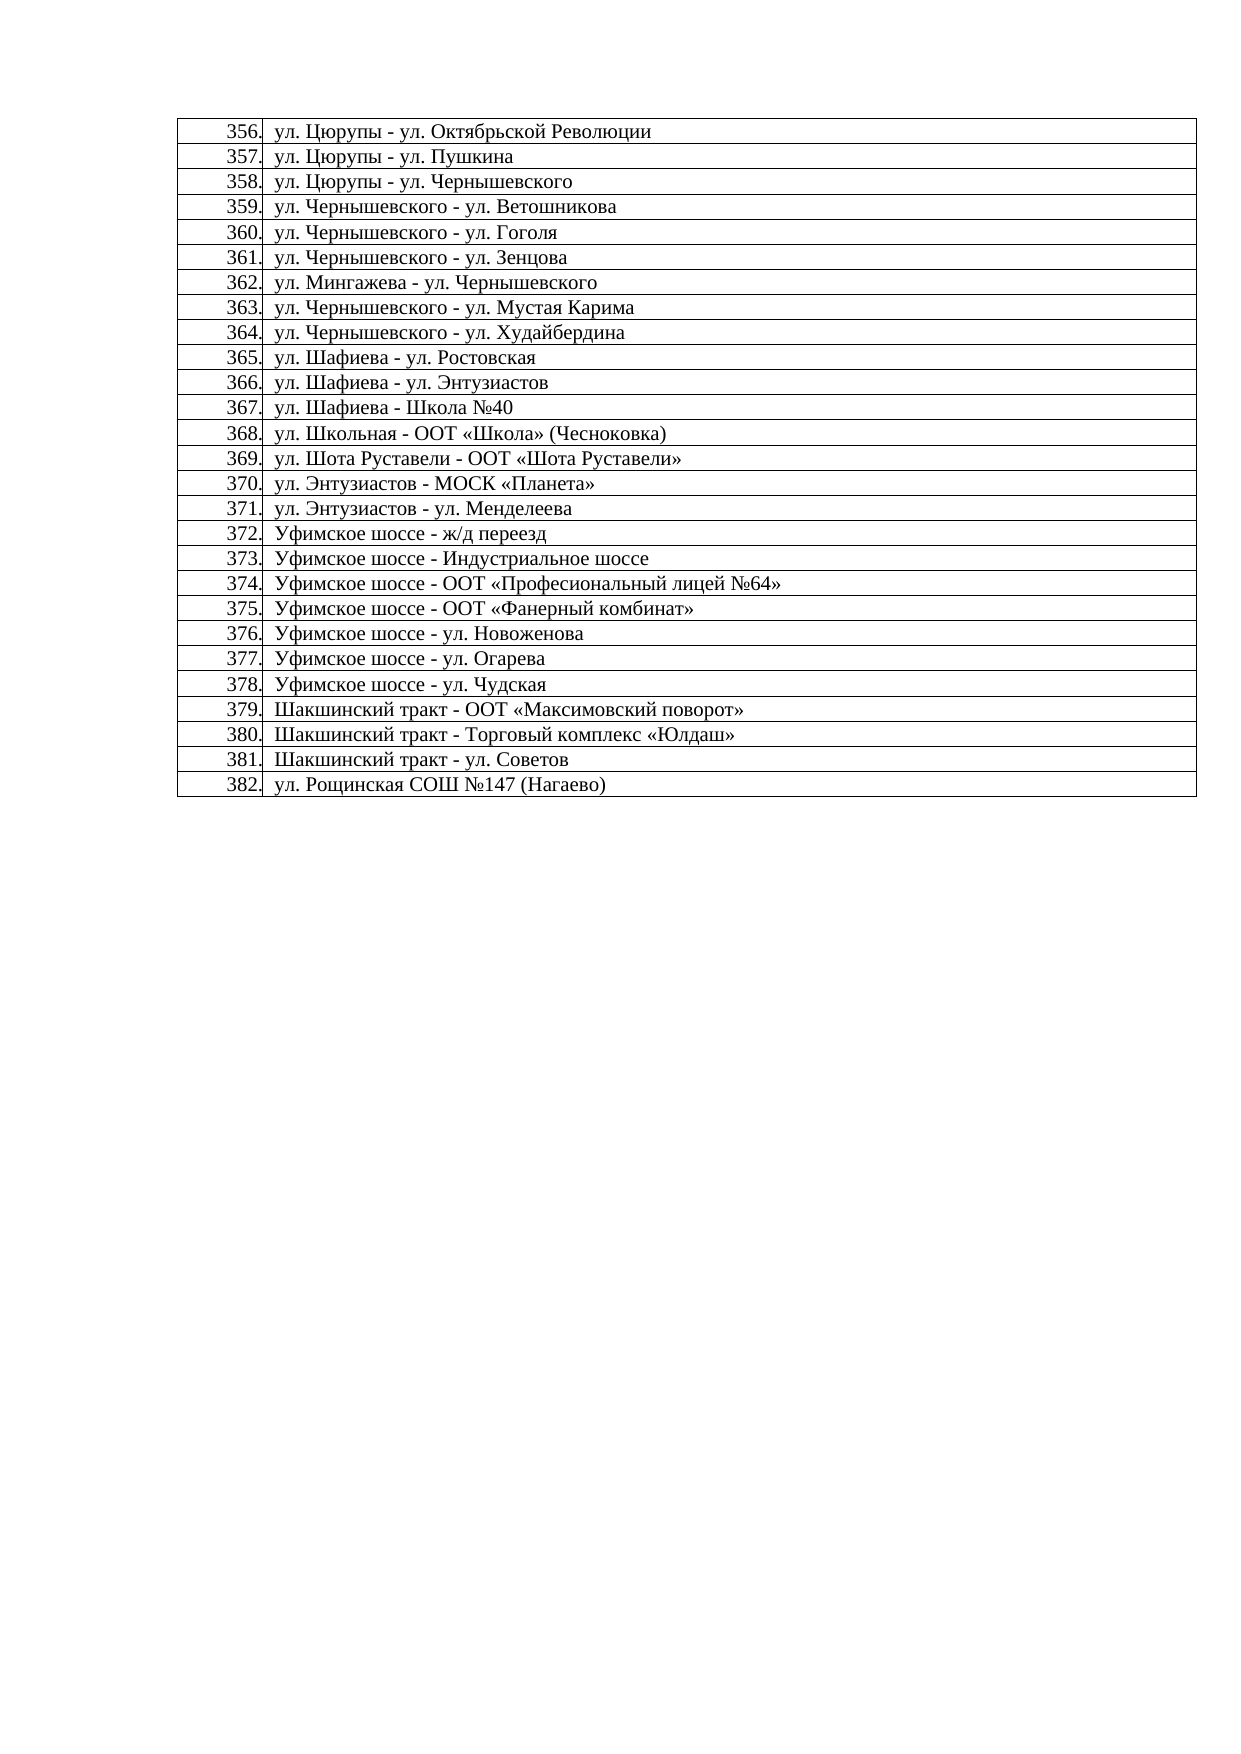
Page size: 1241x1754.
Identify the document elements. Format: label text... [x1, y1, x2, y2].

table_cell ул. Шота Руставели - ООТ «Шота Руставели» [263, 446, 1196, 469]
table_cell ул. Шафиева - ул. Энтузиастов [263, 370, 1196, 394]
table_cell Уфимское шоссе - ул. Новоженова [263, 621, 1196, 645]
table_cell ул. Чернышевского - ул. Ветошникова [263, 195, 1196, 218]
table_cell [178, 722, 262, 746]
table_cell [178, 521, 262, 545]
table_cell ул. Цюрупы - ул. Октябрьской Революции [263, 119, 1196, 143]
table_cell [178, 144, 262, 168]
table_cell [178, 471, 262, 495]
table_cell ул. Энтузиастов - МОСК «Планета» [263, 471, 1196, 495]
table_cell Уфимское шоссе - ул. Огарева [263, 646, 1196, 670]
table_cell [178, 169, 262, 193]
table_cell [178, 671, 262, 696]
table_cell [178, 546, 262, 570]
table_cell Уфимское шоссе - ООТ «Фанерный комбинат» [263, 596, 1196, 620]
table_cell [178, 270, 262, 294]
table_cell ул. Энтузиастов - ул. Менделеева [263, 496, 1196, 520]
table_cell ул. Чернышевского - ул. Худайбердина [263, 320, 1196, 344]
table_cell [178, 370, 262, 394]
table_cell Уфимское шоссе - Индустриальное шоссе [263, 546, 1196, 570]
table_cell [178, 772, 262, 796]
table_cell [178, 496, 262, 520]
table_cell [178, 446, 262, 469]
table_cell ул. Школьная - ООТ «Школа» (Чесноковка) [263, 420, 1196, 444]
table_cell ул. Рощинская СОШ №147 (Нагаево) [263, 772, 1196, 796]
table_cell ул. Чернышевского - ул. Мустая Карима [263, 295, 1196, 319]
table_cell ул. Шафиева - Школа №40 [263, 395, 1196, 419]
table_cell [178, 571, 262, 595]
table_cell Уфимское шоссе - ООТ «Професиональный лицей №64» [263, 571, 1196, 595]
table_cell [178, 295, 262, 319]
table_cell [178, 697, 262, 721]
table_cell [178, 621, 262, 645]
table_cell ул. Чернышевского - ул. Гоголя [263, 220, 1196, 244]
table_cell Шакшинский тракт - ул. Советов [263, 747, 1196, 771]
table_cell [178, 420, 262, 444]
table_cell ул. Шафиева - ул. Ростовская [263, 345, 1196, 369]
table_cell [178, 220, 262, 244]
table_cell ул. Цюрупы - ул. Чернышевского [263, 169, 1196, 193]
table_cell Уфимское шоссе - ул. Чудская [263, 671, 1196, 696]
table_cell ул. Чернышевского - ул. Зенцова [263, 245, 1196, 269]
table_cell [178, 119, 262, 143]
table_cell [178, 747, 262, 771]
table_cell [178, 395, 262, 419]
table_cell [178, 320, 262, 344]
table_cell ул. Цюрупы - ул. Пушкина [263, 144, 1196, 168]
table_cell [178, 646, 262, 670]
table_cell [178, 596, 262, 620]
table_cell Шакшинский тракт - Торговый комплекс «Юлдаш» [263, 722, 1196, 746]
table_cell [178, 245, 262, 269]
table_cell ул. Мингажева - ул. Чернышевского [263, 270, 1196, 294]
table_cell [178, 345, 262, 369]
table_cell Уфимское шоссе - ж/д переезд [263, 521, 1196, 545]
table_cell [178, 195, 262, 218]
table_cell Шакшинский тракт - ООТ «Максимовский поворот» [263, 697, 1196, 721]
